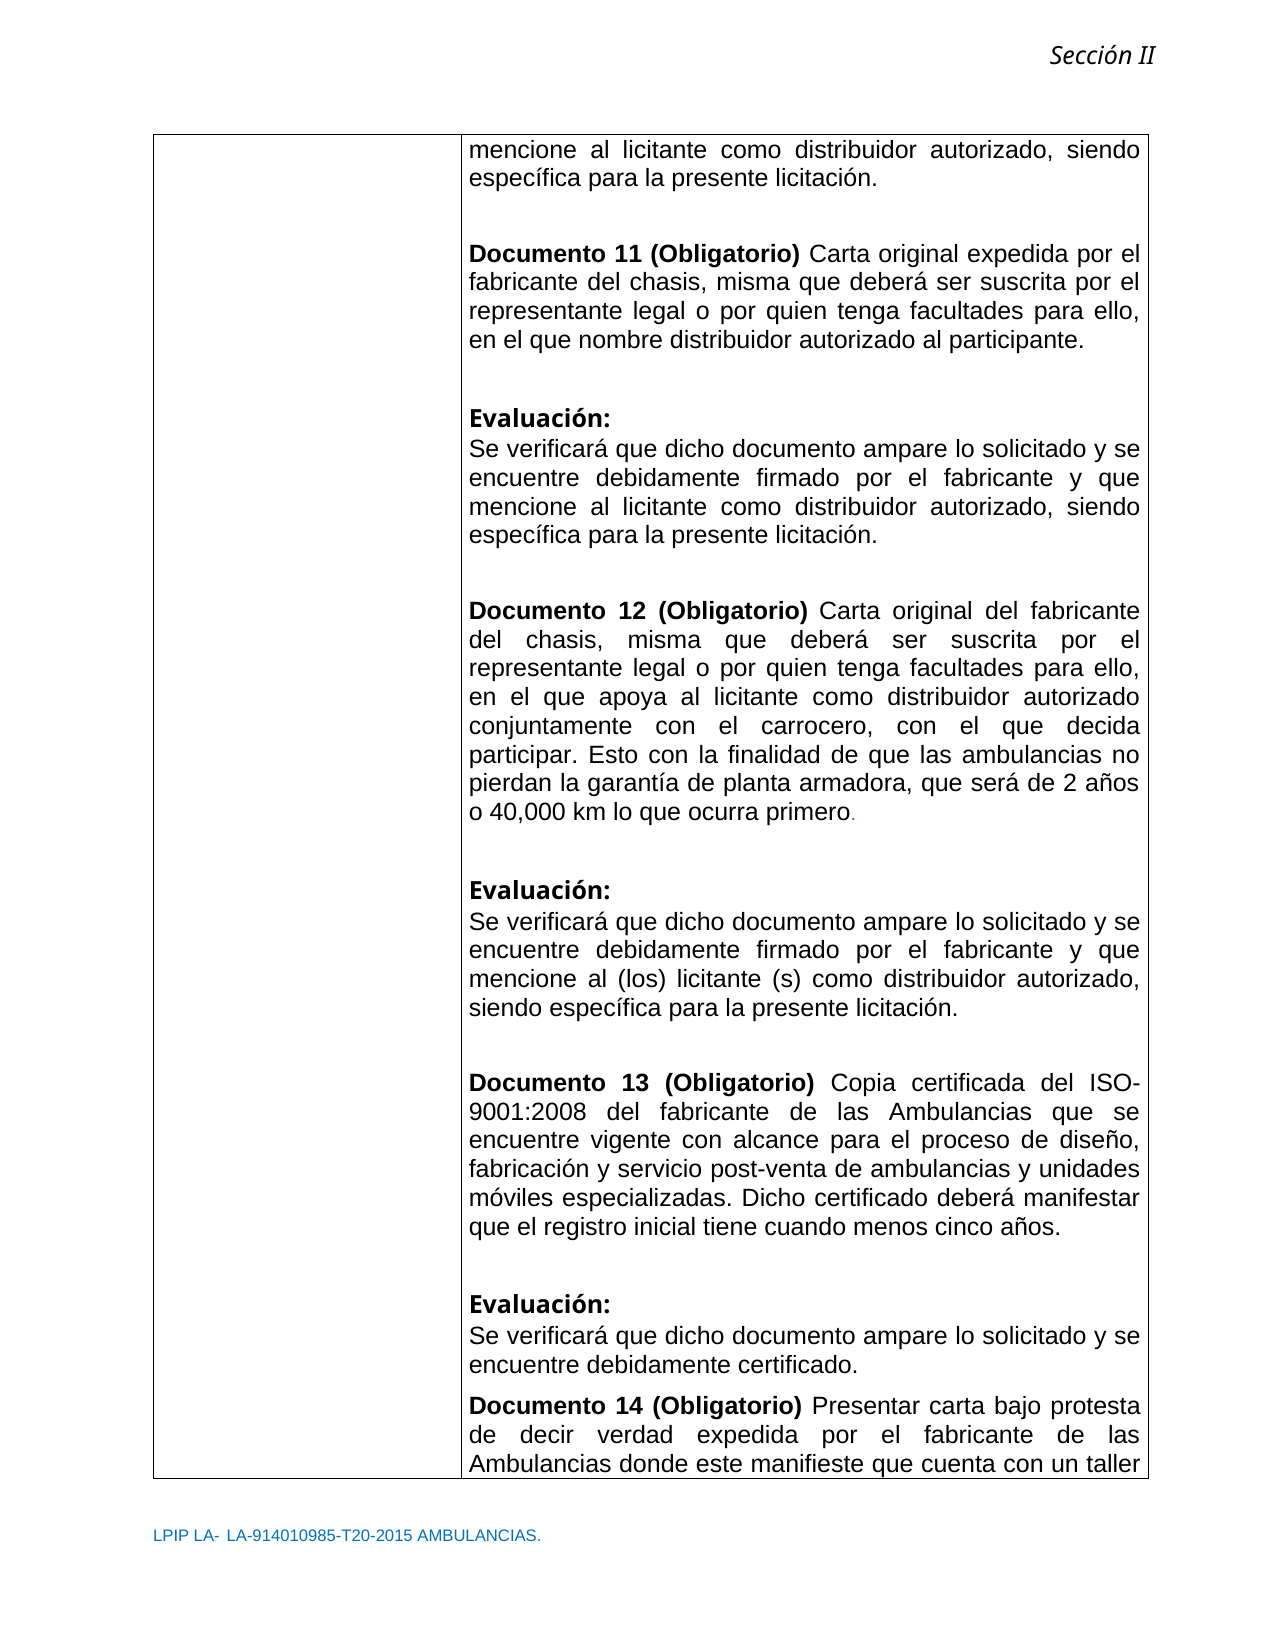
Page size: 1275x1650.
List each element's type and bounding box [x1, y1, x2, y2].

table_header [154, 135, 461, 1477]
table_header [462, 135, 1148, 1477]
